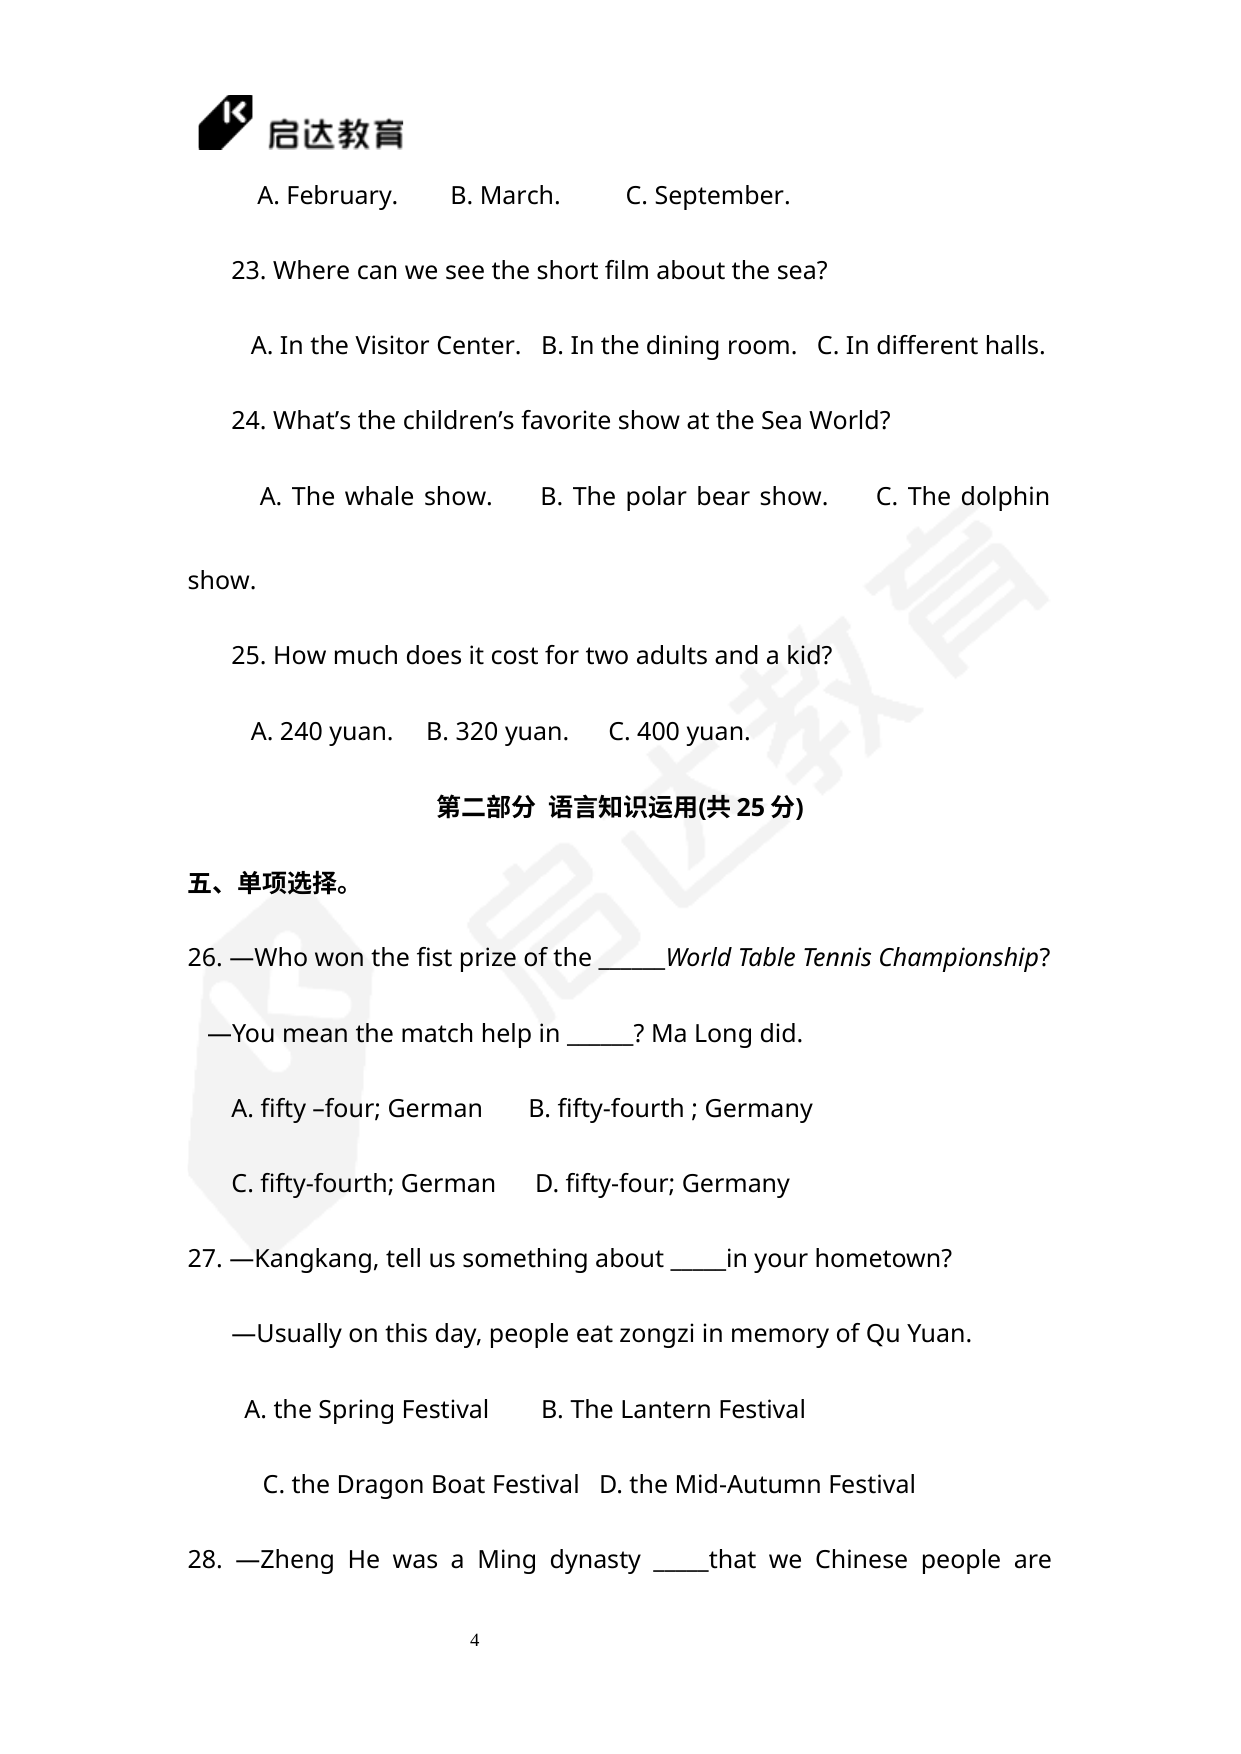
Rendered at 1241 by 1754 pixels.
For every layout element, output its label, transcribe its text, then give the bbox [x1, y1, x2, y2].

text 第二部分 语言知识运用(共25分) [187, 773, 1053, 838]
text C. fifty-fourth; German D. fifty-four; Germany [187, 1150, 1053, 1215]
text A. the Spring Festival B. The Lantern Festival [187, 1376, 1053, 1441]
text C. the Dragon Boat Festival D. the Mid-Autumn Festival [187, 1451, 1053, 1516]
text 27. —Kangkang, tell us something about _____in your hometown? [187, 1225, 1053, 1290]
text —Usually on this day, people eat zongzi in memory of Qu Yuan. [187, 1301, 1053, 1366]
text 26. —Who won the fist prize of the ______World Table Tennis Championship? [187, 924, 1053, 989]
text A. 240 yuan. B. 320 yuan. C. 400 yuan. [187, 698, 1053, 763]
text 23. Where can we see the short film about the sea? [187, 237, 1053, 302]
text A. In the Visitor Center. B. In the dining room. C. In different halls. [187, 312, 1053, 377]
text A. February. B. March. C. September. [187, 162, 1053, 227]
text 24. What’s the children’s favorite show at the Sea World? [187, 388, 1053, 453]
text 五、单项选择。 [187, 849, 1053, 914]
text 25. How much does it cost for two adults and a kid? [187, 622, 1053, 687]
text A. fifty –four; German B. fifty-fourth ; Germany [187, 1075, 1053, 1140]
picture [198, 95, 404, 150]
text A. The whale show. B. The polar bear show. C. The dolphin show. [187, 463, 1053, 612]
text —You mean the match help in ______? Ma Long did. [187, 1000, 1053, 1065]
text 28. —Zheng He was a Ming dynasty _____that we Chinese people are proud of. [187, 1526, 1053, 1591]
